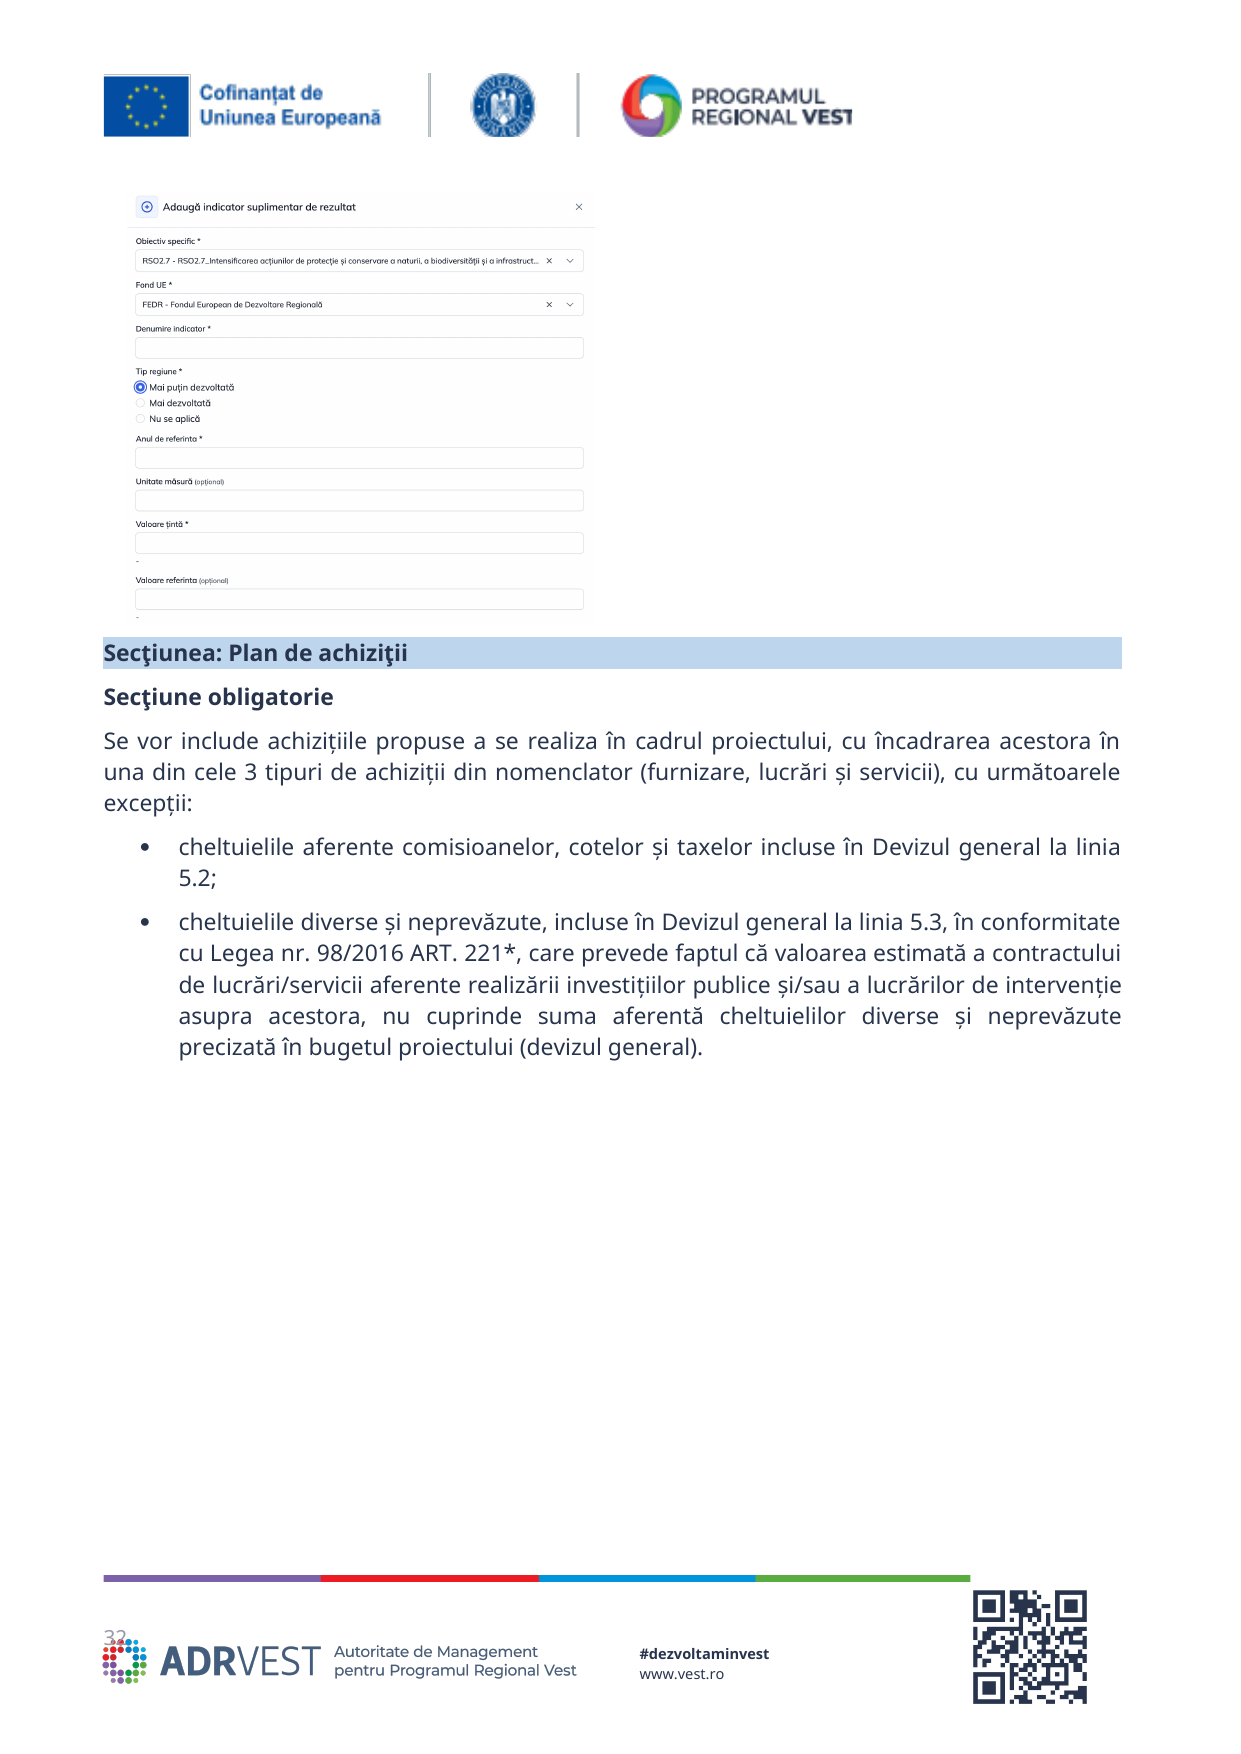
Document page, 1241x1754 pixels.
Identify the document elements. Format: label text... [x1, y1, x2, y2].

text Secţiune obligatorie [103, 681, 1122, 712]
picture [93, 1636, 582, 1687]
text Secţiunea: Plan de achiziţii [103, 637, 1122, 669]
picture [127, 191, 596, 625]
picture [964, 1581, 1096, 1713]
list cheltuielile aferente comisioanelor, cotelor și taxelor incluse în Devizul general la linia 5.2; [141, 831, 1122, 894]
text Se vor include achizițiile propuse a se realiza în cadrul proiectului, cu încadrarea acestora în una din cele 3 tipuri de achiziții din nomenclator (furnizare, lucrări și servicii), cu următoarele excepții: [103, 725, 1122, 819]
list cheltuielile diverse și neprevăzute, incluse în Devizul general la linia 5.3, în conformitate cu Legea nr. 98/2016 ART. 221*, care prevede faptul că valoarea estimată a contractului de lucrări/servicii aferente realizării investiţiilor publice şi/sau a lucrărilor de intervenţie asupra acestora, nu cuprinde suma aferentă cheltuielilor diverse și neprevăzute precizată în bugetul proiectului (devizul general). [141, 906, 1122, 1062]
